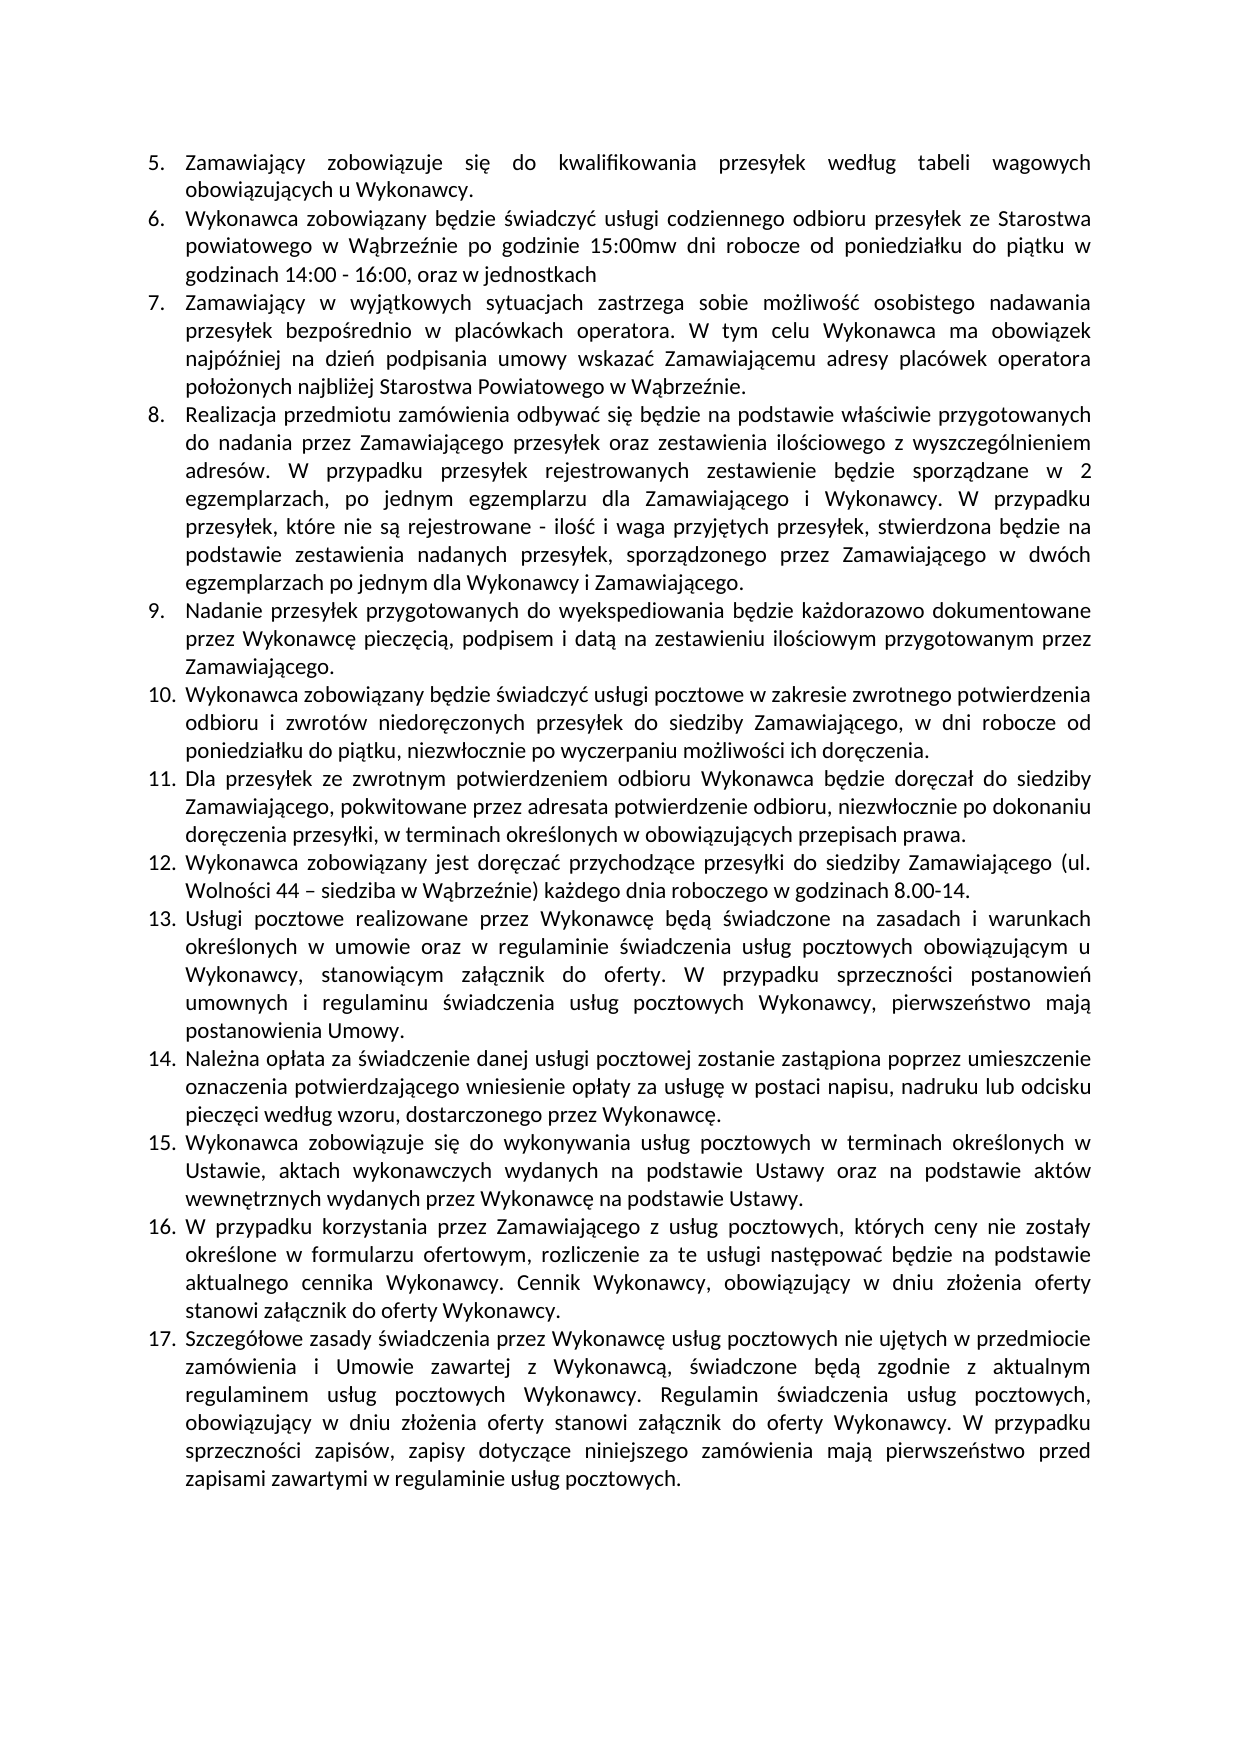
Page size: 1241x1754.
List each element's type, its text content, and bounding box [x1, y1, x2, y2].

list Realizacja przedmiotu zamówienia odbywać się będzie na podstawie właściwie przygotowanych do nadania przez Zamawiającego przesyłek oraz zestawienia ilościowego z wyszczególnieniem adresów. W przypadku przesyłek rejestrowanych zestawienie będzie sporządzane w 2 egzemplarzach, po jednym egzemplarzu dla Zamawiającego i Wykonawcy. W przypadku przesyłek, które nie są rejestrowane - ilość i waga przyjętych przesyłek, stwierdzona będzie na podstawie zestawienia nadanych przesyłek, sporządzonego przez Zamawiającego w dwóch egzemplarzach po jednym dla Wykonawcy i Zamawiającego. [148, 400, 1093, 596]
list Zamawiający w wyjątkowych sytuacjach zastrzega sobie możliwość osobistego nadawania przesyłek bezpośrednio w placówkach operatora. W tym celu Wykonawca ma obowiązek najpóźniej na dzień podpisania umowy wskazać Zamawiającemu adresy placówek operatora położonych najbliżej Starostwa Powiatowego w Wąbrzeźnie. [148, 288, 1093, 400]
list Nadanie przesyłek przygotowanych do wyekspediowania będzie każdorazowo dokumentowane przez Wykonawcę pieczęcią, podpisem i datą na zestawieniu ilościowym przygotowanym przez Zamawiającego. [148, 596, 1093, 680]
list Wykonawca zobowiązany będzie świadczyć usługi codziennego odbioru przesyłek ze Starostwa powiatowego w Wąbrzeźnie po godzinie 15:00mw dni robocze od poniedziałku do piątku w godzinach 14:00 - 16:00, oraz w jednostkach [148, 204, 1093, 288]
list Wykonawca zobowiązany będzie świadczyć usługi pocztowe w zakresie zwrotnego potwierdzenia odbioru i zwrotów niedoręczonych przesyłek do siedziby Zamawiającego, w dni robocze od poniedziałku do piątku, niezwłocznie po wyczerpaniu możliwości ich doręczenia. [148, 680, 1093, 764]
list Wykonawca zobowiązany jest doręczać przychodzące przesyłki do siedziby Zamawiającego (ul. Wolności 44 – siedziba w Wąbrzeźnie) każdego dnia roboczego w godzinach 8.00-14. [148, 848, 1093, 904]
list Należna opłata za świadczenie danej usługi pocztowej zostanie zastąpiona poprzez umieszczenie oznaczenia potwierdzającego wniesienie opłaty za usługę w postaci napisu, nadruku lub odcisku pieczęci według wzoru, dostarczonego przez Wykonawcę. [148, 1044, 1093, 1128]
list Wykonawca zobowiązuje się do wykonywania usług pocztowych w terminach określonych w Ustawie, aktach wykonawczych wydanych na podstawie Ustawy oraz na podstawie aktów wewnętrznych wydanych przez Wykonawcę na podstawie Ustawy. [148, 1128, 1093, 1212]
list Szczegółowe zasady świadczenia przez Wykonawcę usług pocztowych nie ujętych w przedmiocie zamówienia i Umowie zawartej z Wykonawcą, świadczone będą zgodnie z aktualnym regulaminem usług pocztowych Wykonawcy. Regulamin świadczenia usług pocztowych, obowiązujący w dniu złożenia oferty stanowi załącznik do oferty Wykonawcy. W przypadku sprzeczności zapisów, zapisy dotyczące niniejszego zamówienia mają pierwszeństwo przed zapisami zawartymi w regulaminie usług pocztowych. [148, 1324, 1093, 1493]
list Dla przesyłek ze zwrotnym potwierdzeniem odbioru Wykonawca będzie doręczał do siedziby Zamawiającego, pokwitowane przez adresata potwierdzenie odbioru, niezwłocznie po dokonaniu doręczenia przesyłki, w terminach określonych w obowiązujących przepisach prawa. [148, 764, 1093, 848]
list Zamawiający zobowiązuje się do kwalifikowania przesyłek według tabeli wagowych obowiązujących u Wykonawcy. [148, 148, 1093, 204]
list W przypadku korzystania przez Zamawiającego z usług pocztowych, których ceny nie zostały określone w formularzu ofertowym, rozliczenie za te usługi następować będzie na podstawie aktualnego cennika Wykonawcy. Cennik Wykonawcy, obowiązujący w dniu złożenia oferty stanowi załącznik do oferty Wykonawcy. [148, 1212, 1093, 1324]
list Usługi pocztowe realizowane przez Wykonawcę będą świadczone na zasadach i warunkach określonych w umowie oraz w regulaminie świadczenia usług pocztowych obowiązującym u Wykonawcy, stanowiącym załącznik do oferty. W przypadku sprzeczności postanowień umownych i regulaminu świadczenia usług pocztowych Wykonawcy, pierwszeństwo mają postanowienia Umowy. [148, 904, 1093, 1044]
